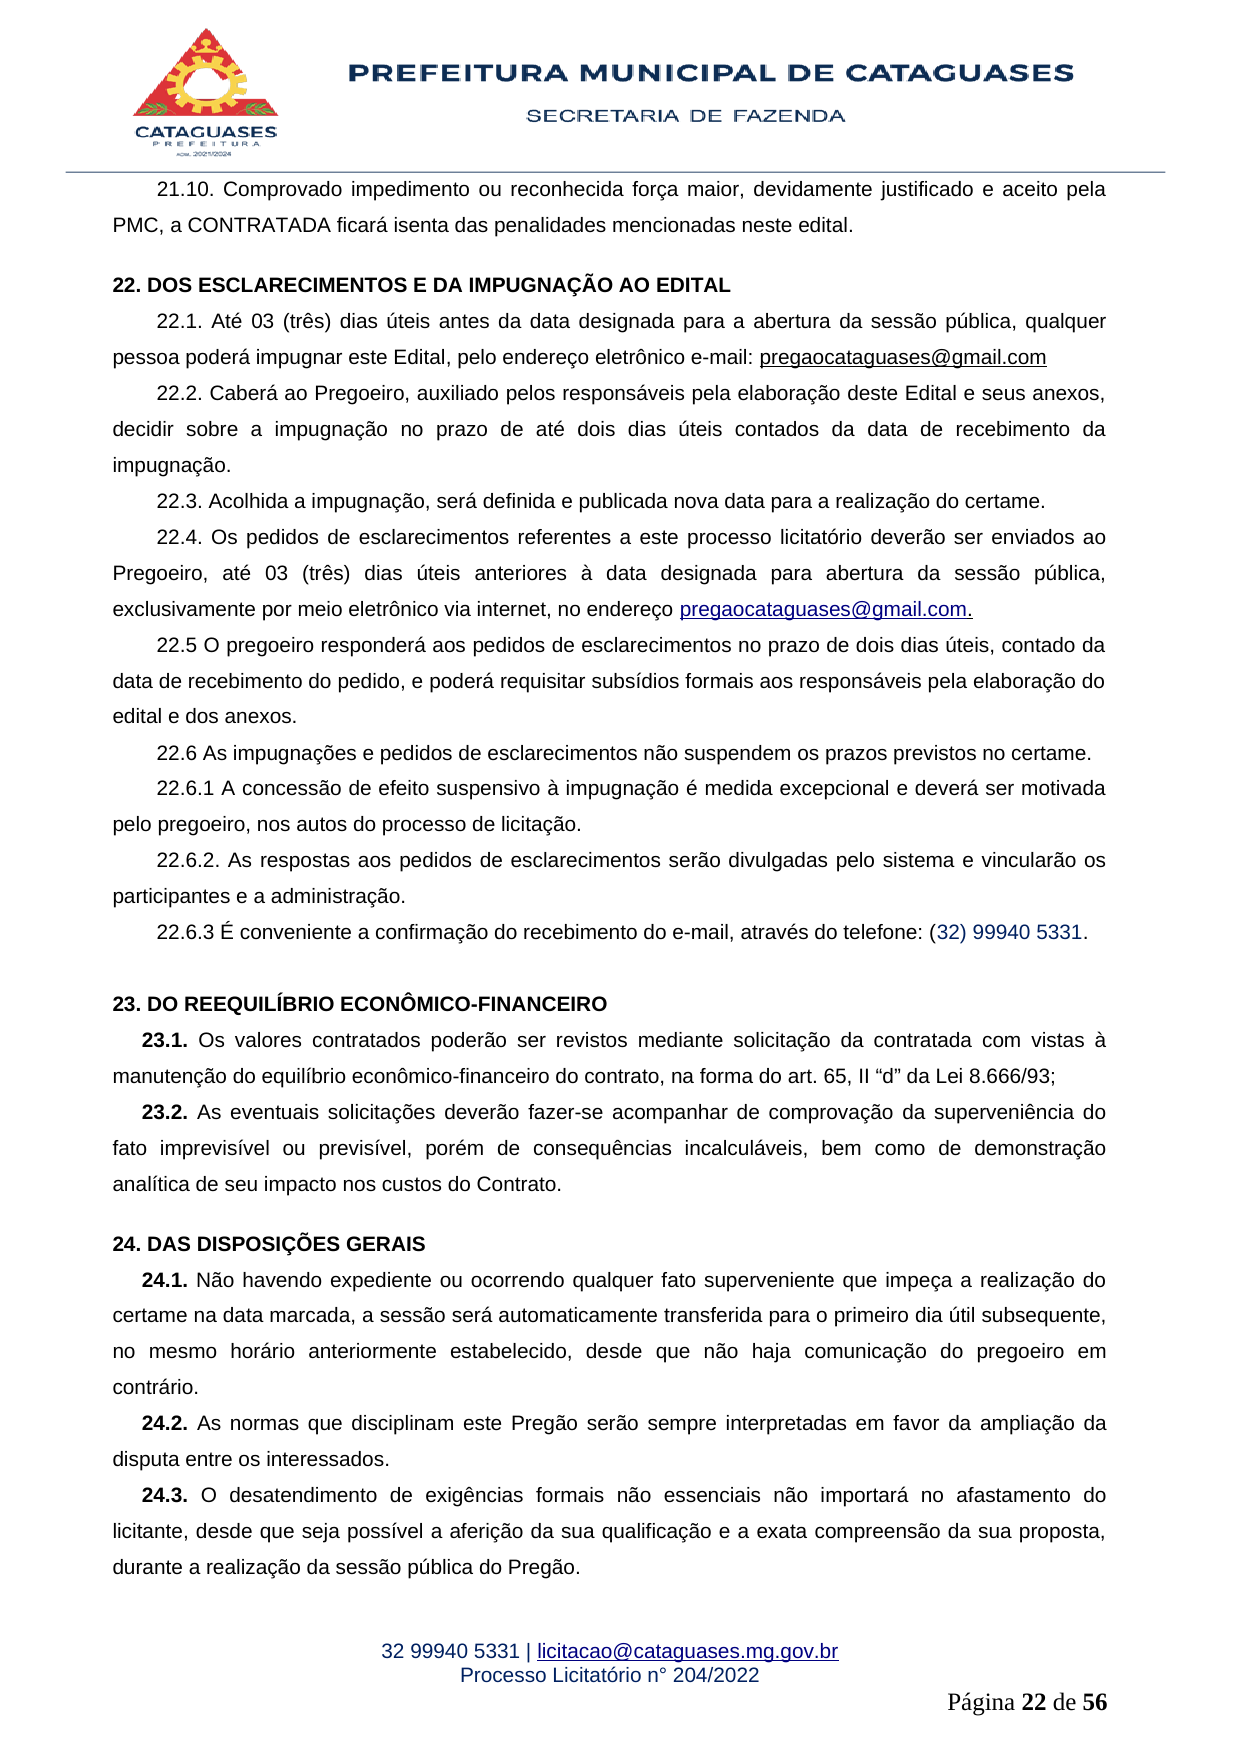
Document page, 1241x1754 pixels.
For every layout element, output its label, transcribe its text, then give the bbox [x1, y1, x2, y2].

text 24.2. As normas que disciplinam este Pregão serão sempre interpretadas em favor da ampliação da disputa entre os interessados. [112, 1411, 1107, 1471]
text 23.1. Os valores contratados poderão ser revistos mediante solicitação da contratada com vistas à manutenção do equilíbrio econômico-financeiro do contrato, na forma do art. 65, II “d” da Lei 8.666/93; [112, 1028, 1107, 1088]
picture [65, 9, 1166, 200]
text 23.2. As eventuais solicitações deverão fazer-se acompanhar de comprovação da superveniência do fato imprevisível ou previsível, porém de consequências incalculáveis, bem como de demonstração analítica de seu impacto nos custos do Contrato. [112, 1100, 1107, 1196]
text 22.2. Caberá ao Pregoeiro, auxiliado pelos responsáveis pela elaboração deste Edital e seus anexos, decidir sobre a impugnação no prazo de até dois dias úteis contados da data de recebimento da impugnação. [112, 381, 1107, 477]
text 24. DAS DISPOSIÇÕES GERAIS [112, 1231, 1107, 1255]
text 22.3. Acolhida a impugnação, será definida e publicada nova data para a realização do certame. [112, 489, 1107, 513]
text 22.6.2. As respostas aos pedidos de esclarecimentos serão divulgadas pelo sistema e vincularão os participantes e a administração. [112, 848, 1107, 908]
text 22.4. Os pedidos de esclarecimentos referentes a este processo licitatório deverão ser enviados ao Pregoeiro, até 03 (três) dias úteis anteriores à data designada para abertura da sessão pública, exclusivamente por meio eletrônico via internet, no endereço pregaocataguases@gmail.com. [112, 525, 1107, 621]
text 24.1. Não havendo expediente ou ocorrendo qualquer fato superveniente que impeça a realização do certame na data marcada, a sessão será automaticamente transferida para o primeiro dia útil subsequente, no mesmo horário anteriormente estabelecido, desde que não haja comunicação do pregoeiro em contrário. [112, 1267, 1107, 1399]
text 22. DOS ESCLARECIMENTOS E DA IMPUGNAÇÃO AO EDITAL [112, 273, 1107, 297]
text 21.10. Comprovado impedimento ou reconhecida força maior, devidamente justificado e aceito pela PMC, a CONTRATADA ficará isenta das penalidades mencionadas neste edital. [112, 177, 1107, 237]
text 22.6 As impugnações e pedidos de esclarecimentos não suspendem os prazos previstos no certame. [112, 740, 1107, 764]
text 22.5 O pregoeiro responderá aos pedidos de esclarecimentos no prazo de dois dias úteis, contado da data de recebimento do pedido, e poderá requisitar subsídios formais aos responsáveis pela elaboração do edital e dos anexos. [112, 632, 1107, 728]
text 23. DO REEQUILÍBRIO ECONÔMICO-FINANCEIRO [112, 992, 1107, 1016]
text 22.1. Até 03 (três) dias úteis antes da data designada para a abertura da sessão pública, qualquer pessoa poderá impugnar este Edital, pelo endereço eletrônico e-mail: pregaocataguases@gmail.com [112, 309, 1107, 369]
text 22.6.3 É conveniente a confirmação do recebimento do e-mail, através do telefone: (32) 99940 5331. [112, 920, 1107, 944]
text 24.3. O desatendimento de exigências formais não essenciais não importará no afastamento do licitante, desde que seja possível a aferição da sua qualificação e a exata compreensão da sua proposta, durante a realização da sessão pública do Pregão. [112, 1483, 1107, 1579]
text 22.6.1 A concessão de efeito suspensivo à impugnação é medida excepcional e deverá ser motivada pelo pregoeiro, nos autos do processo de licitação. [112, 776, 1107, 836]
